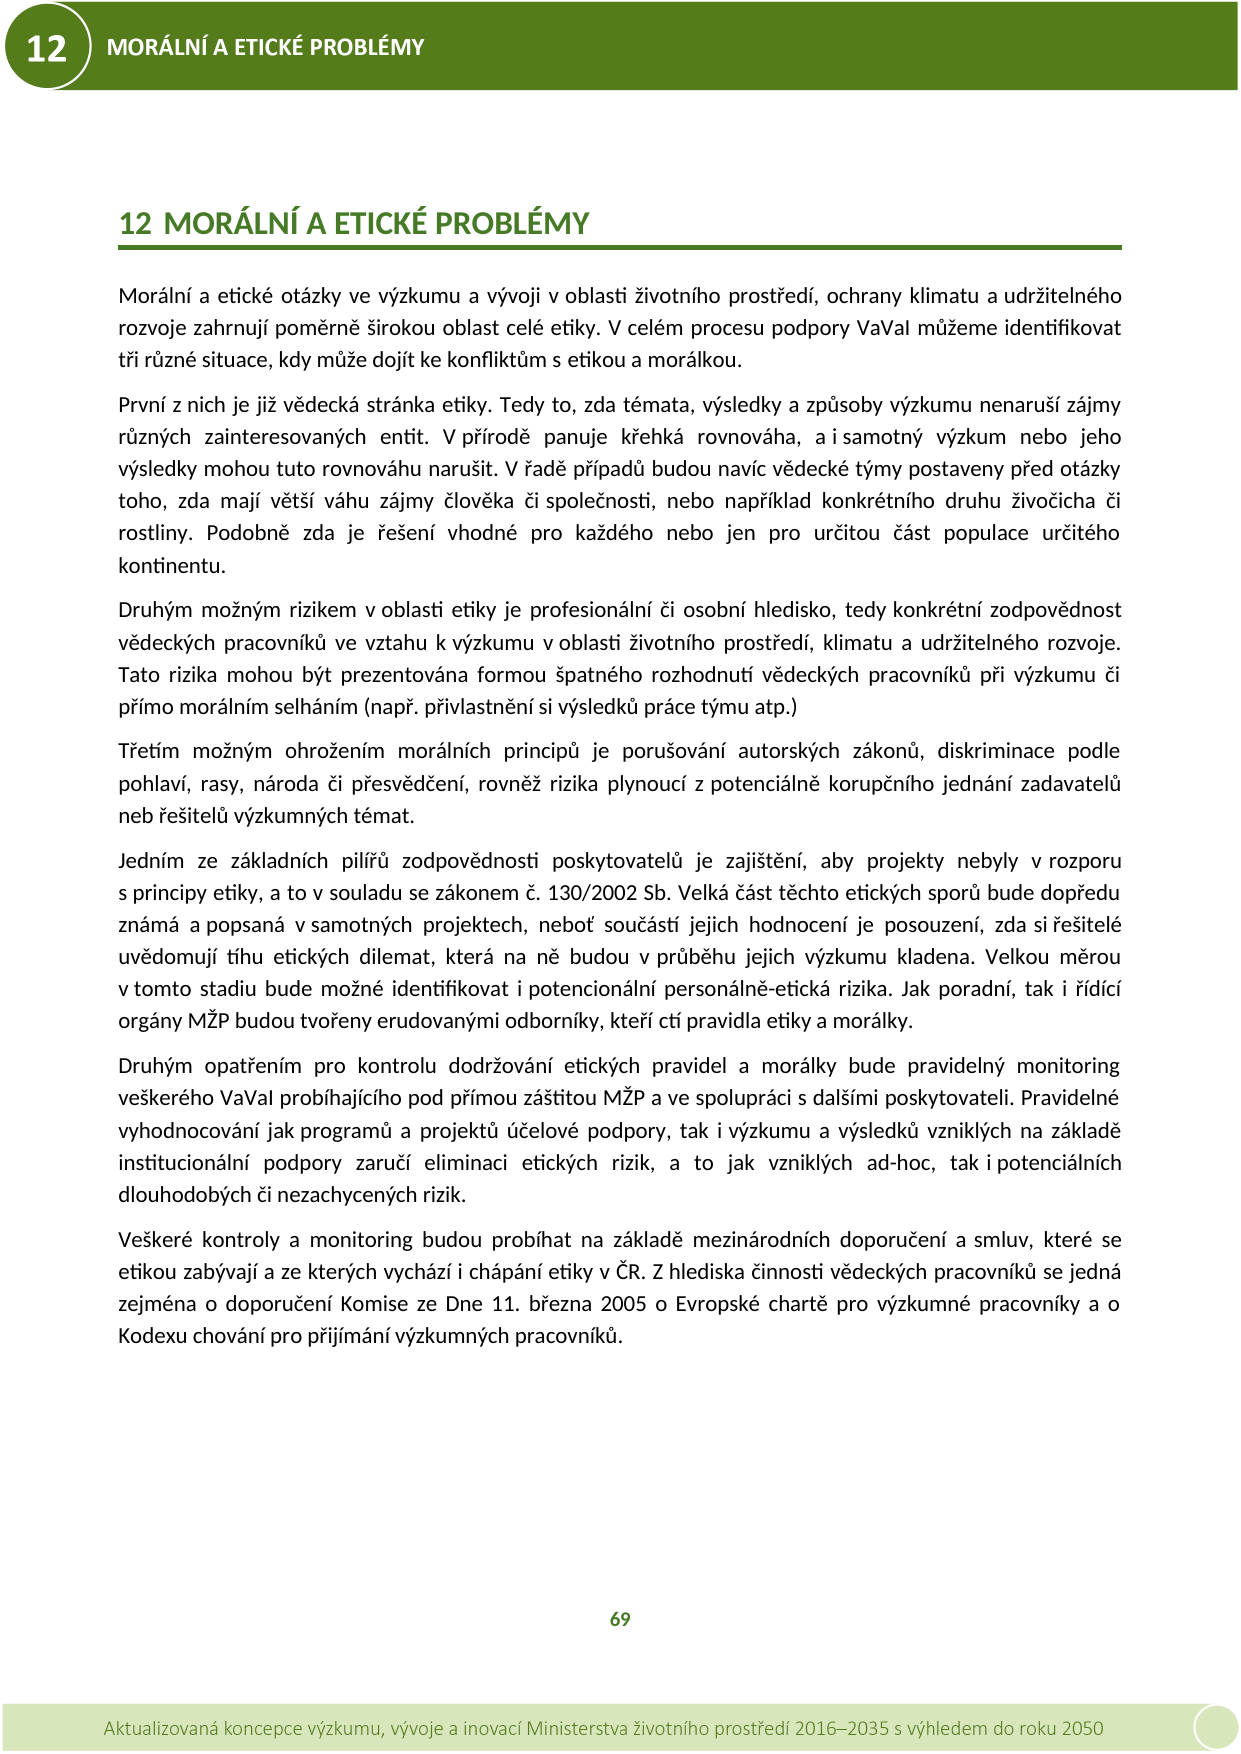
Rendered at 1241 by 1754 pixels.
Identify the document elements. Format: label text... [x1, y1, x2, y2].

text Veškeré kontroly a monitoring budou probíhat na základě mezinárodních doporučení a smluv, které se etikou zabývají a ze kterých vychází i chápání etiky v ČR. Z hlediska činnosti vědeckých pracovníků se jedná zejména o doporučení Komise ze Dne 11. března 2005 o Evropské chartě pro výzkumné pracovníky a o Kodexu chování pro přijímání výzkumných pracovníků. [118, 1225, 1122, 1349]
text Jedním ze základních pilířů zodpovědnosti poskytovatelů je zajištění, aby projekty nebyly v rozporu s principy etiky, a to v souladu se zákonem č. 130/2002 Sb. Velká část těchto etických sporů bude dopředu známá a popsaná v samotných projektech, neboť součástí jejich hodnocení je posouzení, zda si řešitelé uvědomují tíhu etických dilemat, která na ně budou v průběhu jejich výzkumu kladena. Velkou měrou v tomto stadiu bude možné identifikovat i potencionální personálně-etická rizika. Jak poradní, tak i řídící orgány MŽP budou tvořeny erudovanými odborníky, kteří ctí pravidla etiky a morálky. [118, 846, 1122, 1035]
text Třetím možným ohrožením morálních principů je porušování autorských zákonů, diskriminace podle pohlaví, rasy, národa či přesvědčení, rovněž rizika plynoucí z potenciálně korupčního jednání zadavatelů neb řešitelů výzkumných témat. [118, 737, 1122, 829]
text Druhým možným rizikem v oblasti etiky je profesionální či osobní hledisko, tedy konkrétní zodpovědnost vědeckých pracovníků ve vztahu k výzkumu v oblasti životního prostředí, klimatu a udržitelného rozvoje. Tato rizika mohou být prezentována formou špatného rozhodnutí vědeckých pracovníků při výzkumu či přímo morálním selháním (např. přivlastnění si výsledků práce týmu atp.) [118, 595, 1122, 720]
text Morální a etické otázky ve výzkumu a vývoji v oblasti životního prostředí, ochrany klimatu a udržitelného rozvoje zahrnují poměrně širokou oblast celé etiky. V celém procesu podpory VaVaI můžeme identifikovat tři různé situace, kdy může dojít ke konfliktům s etikou a morálkou. [118, 281, 1122, 373]
picture [2, 1701, 1240, 1753]
text První z nich je již vědecká stránka etiky. Tedy to, zda témata, výsledky a způsoby výzkumu nenaruší zájmy různých zainteresovaných entit. V přírodě panuje křehká rovnováha, a i samotný výzkum nebo jeho výsledky mohou tuto rovnováhu narušit. V řadě případů budou navíc vědecké týmy postaveny před otázky toho, zda mají větší váhu zájmy člověka či společnosti, nebo například konkrétního druhu živočicha či rostliny. Podobně zda je řešení vhodné pro každého nebo jen pro určitou část populace určitého kontinentu. [118, 390, 1122, 579]
subtitle Morální a etické problémy [118, 202, 1122, 245]
picture [3, 0, 1238, 92]
text Druhým opatřením pro kontrolu dodržování etických pravidel a morálky bude pravidelný monitoring veškerého VaVaI probíhajícího pod přímou záštitou MŽP a ve spolupráci s dalšími poskytovateli. Pravidelné vyhodnocování jak programů a projektů účelové podpory, tak i výzkumu a výsledků vzniklých na základě institucionální podpory zaručí eliminaci etických rizik, a to jak vzniklých ad-hoc, tak i potenciálních dlouhodobých či nezachycených rizik. [118, 1051, 1122, 1208]
